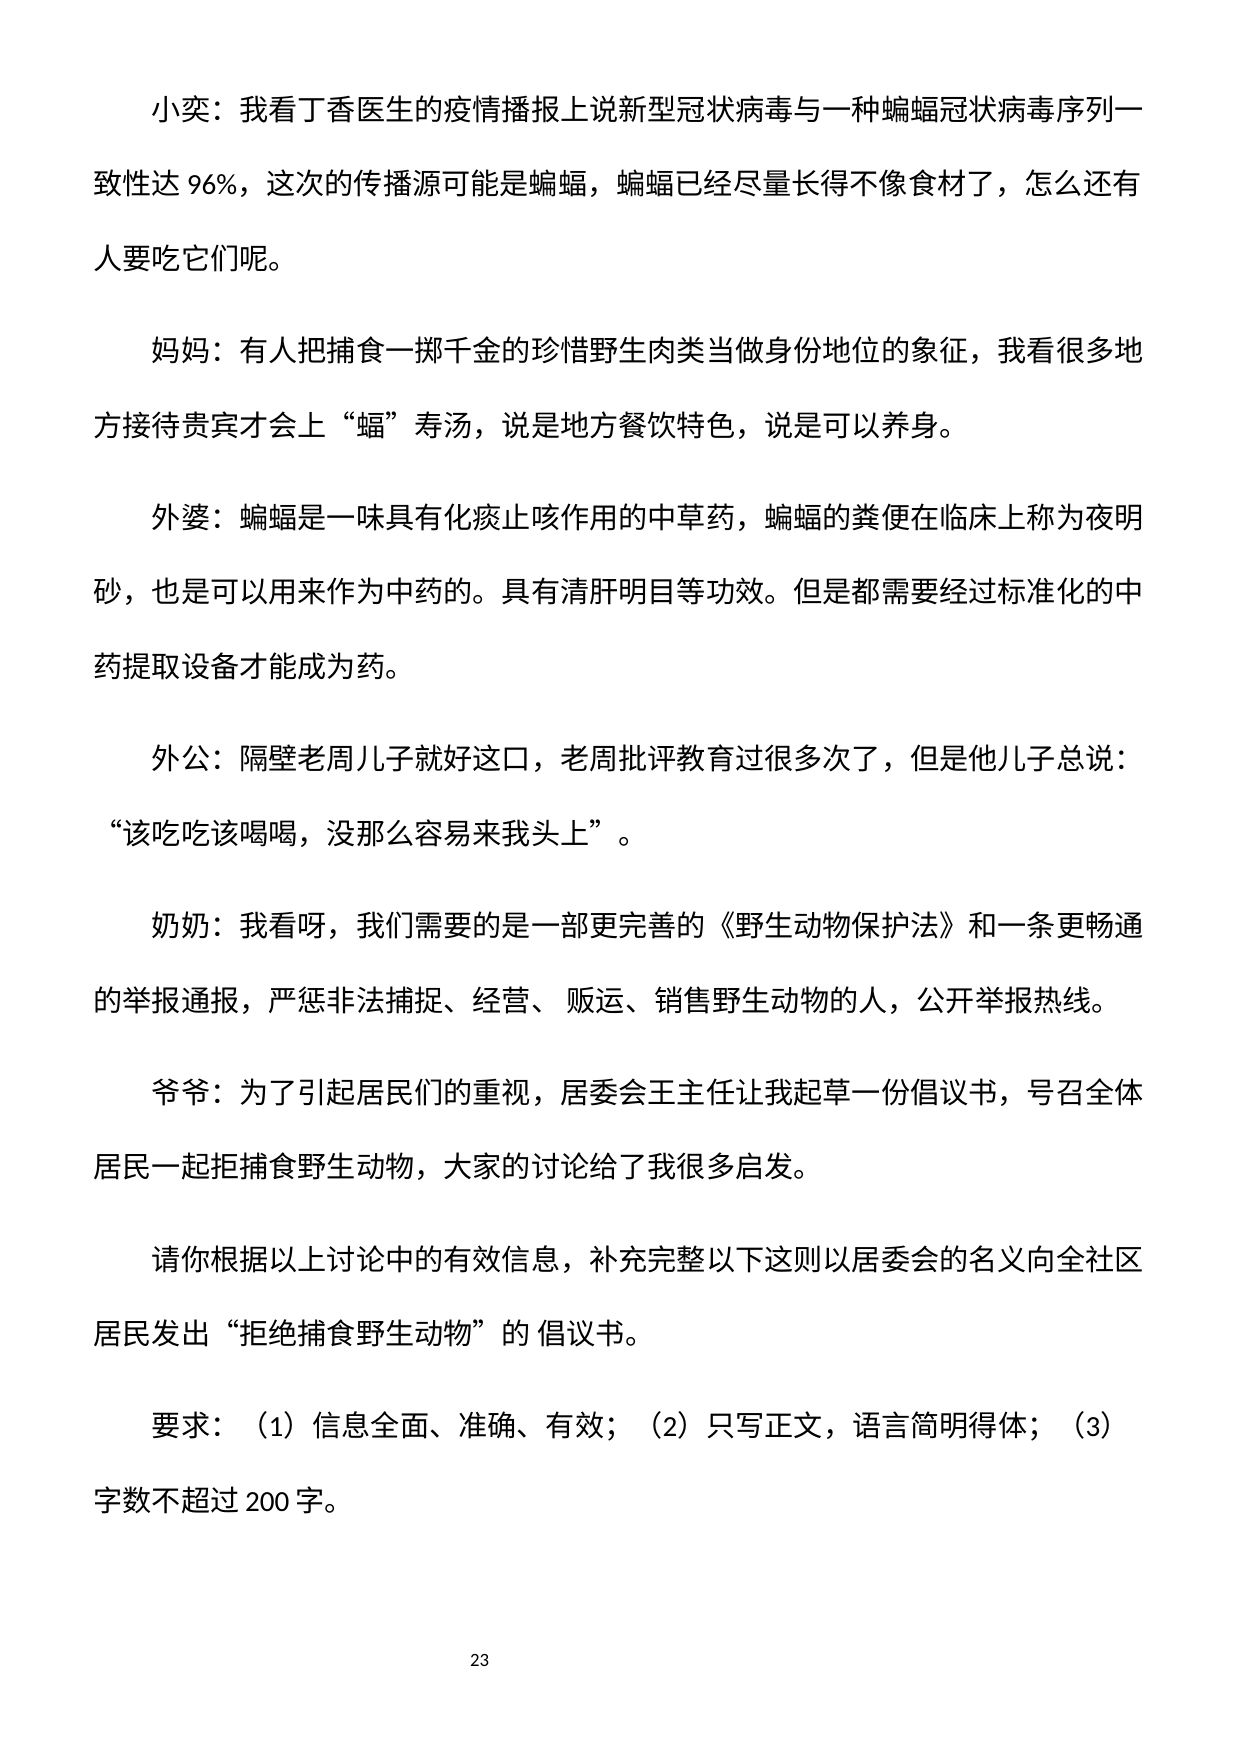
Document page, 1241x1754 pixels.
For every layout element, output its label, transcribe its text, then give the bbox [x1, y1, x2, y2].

text 妈妈：有人把捕食一掷千金的珍惜野生肉类当做身份地位的象征，我看很多地方接待贵宾才会上“蝠”寿汤，说是地方餐饮特色，说是可以养身。 [93, 316, 1147, 456]
text 请你根据以上讨论中的有效信息，补充完整以下这则以居委会的名义向全社区居民发出“拒绝捕食野生动物”的 倡议书。 [93, 1225, 1147, 1364]
text 外婆：蝙蝠是一味具有化痰止咳作用的中草药，蝙蝠的粪便在临床上称为夜明砂，也是可以用来作为中药的。具有清肝明目等功效。但是都需要经过标准化的中药提取设备才能成为药。 [93, 483, 1147, 697]
text 外公：隔壁老周儿子就好这口，老周批评教育过很多次了，但是他儿子总说：“该吃吃该喝喝，没那么容易来我头上”。 [93, 724, 1147, 864]
text 小奕：我看丁香医生的疫情播报上说新型冠状病毒与一种蝙蝠冠状病毒序列一致性达96%，这次的传播源可能是蝙蝠，蝙蝠已经尽量长得不像食材了，怎么还有人要吃它们呢。 [93, 75, 1147, 289]
text 要求：（1）信息全面、准确、有效；（2）只写正文，语言简明得体；（3）字数不超过200字。 [93, 1391, 1147, 1531]
text 爷爷：为了引起居民们的重视，居委会王主任让我起草一份倡议书，号召全体居民一起拒捕食野生动物，大家的讨论给了我很多启发。 [93, 1058, 1147, 1198]
text 奶奶：我看呀，我们需要的是一部更完善的《野生动物保护法》和一条更畅通的举报通报，严惩非法捕捉、经营、 贩运、销售野生动物的人，公开举报热线。 [93, 891, 1147, 1031]
